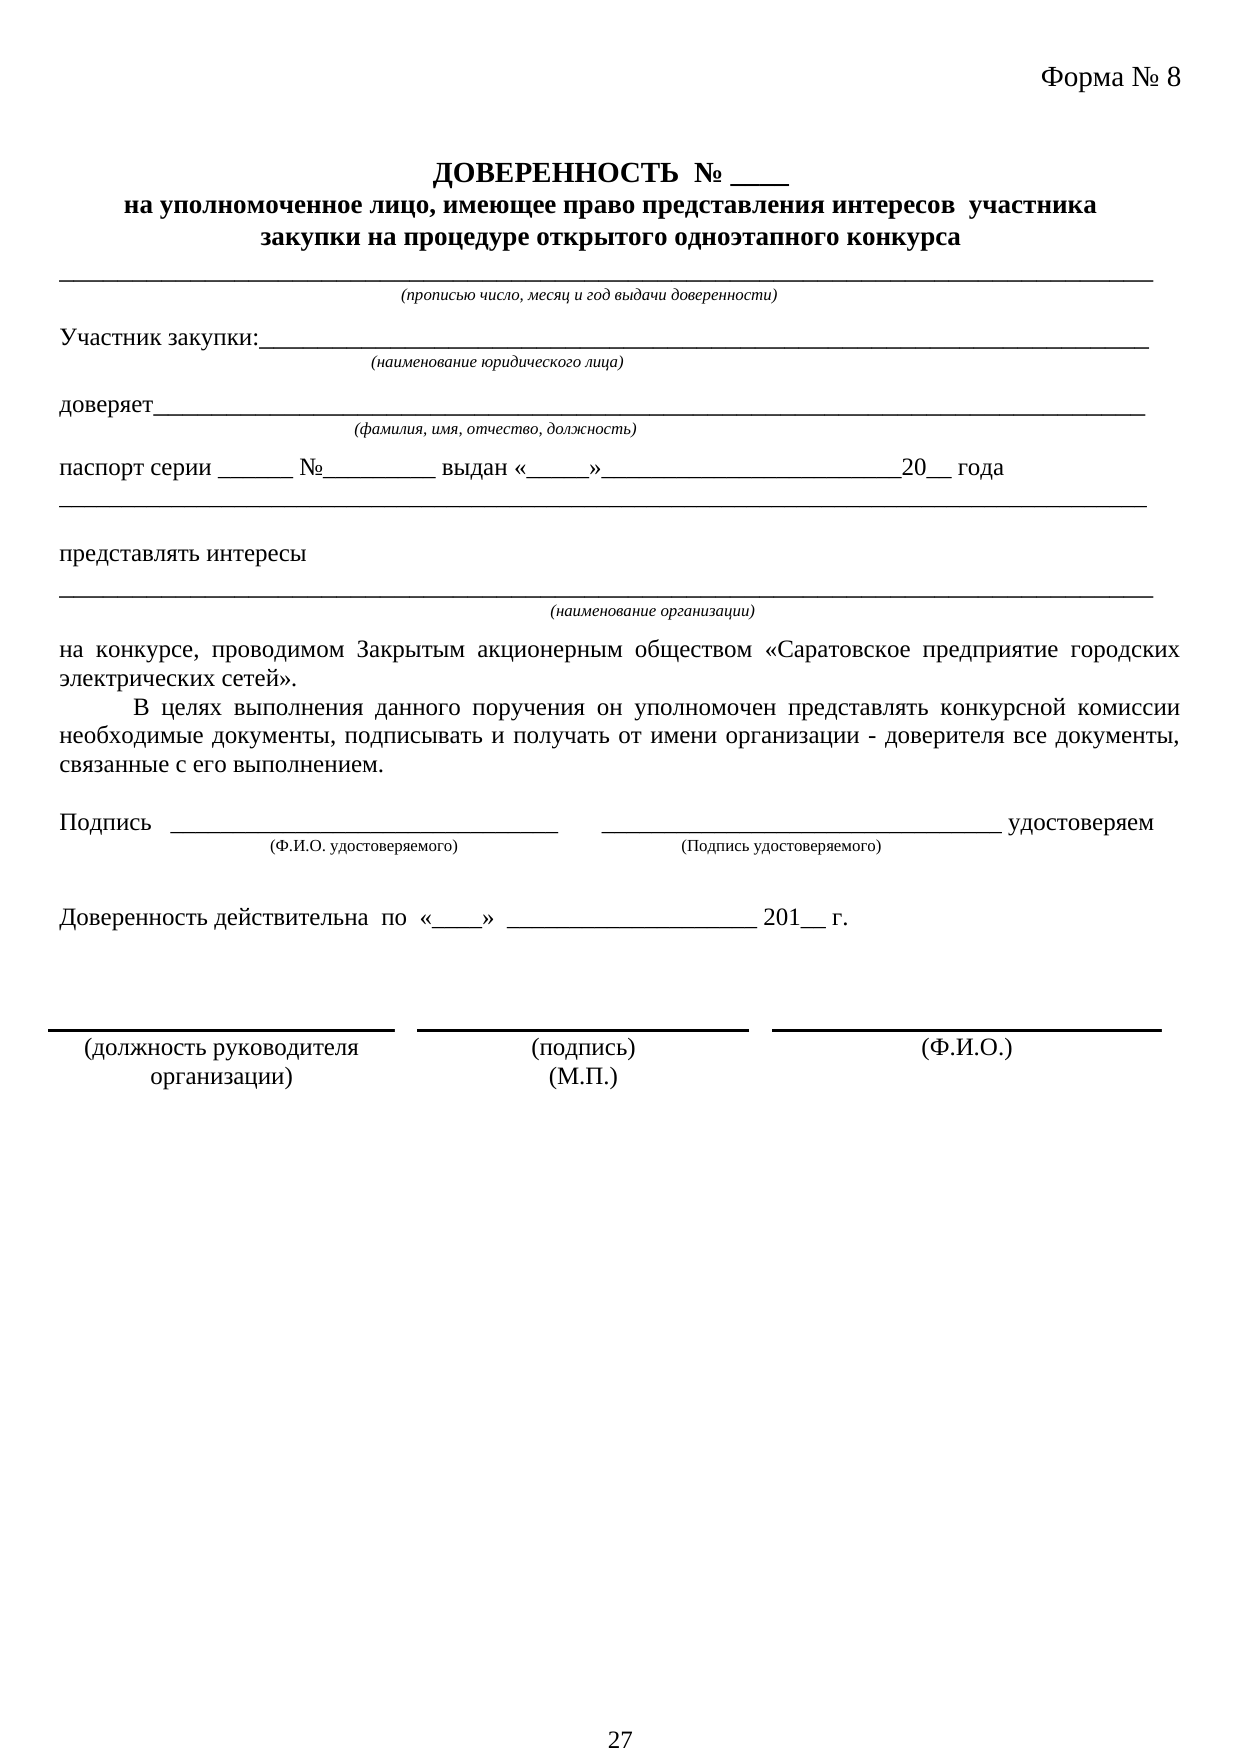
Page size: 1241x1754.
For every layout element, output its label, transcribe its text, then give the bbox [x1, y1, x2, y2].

text (прописью число, месяц и год выдачи доверенности) [59, 284, 1181, 318]
table_header (Ф.И.О.) [761, 998, 1173, 1090]
text паспорт серии ______ №_________ выдан «_____»________________________20__ года _______________________________________________________________________________________ [59, 452, 1181, 509]
table_header (должность руководителя организации) [37, 998, 406, 1090]
text на уполномоченное лицо, имеющее право представления интересов участника закупки на процедуре открытого одноэтапного конкурса [97, 188, 1125, 251]
text представлять интересы ___________________________________________________________________________ [59, 538, 1181, 601]
text Участник закупки:_____________________________________________________________ [59, 318, 1181, 351]
text В целях выполнения данного поручения он уполномочен представлять конкурсной комиссии необходимые документы, подписывать и получать от имени организации - доверителя все документы, связанные с его выполнением. [59, 692, 1181, 778]
table_header (подпись) (М.П.) [406, 998, 761, 1090]
text (наименование юридического лица) [354, 351, 1181, 385]
text (наименование организации) [428, 601, 1181, 634]
text Подпись _______________________________ ________________________________ удостоверяем [59, 807, 1181, 835]
text на конкурсе, проводимом Закрытым акционерным обществом «Саратовское предприятие городских электрических сетей». [59, 634, 1181, 692]
text ДОВЕРЕННОСТЬ № ____ [97, 155, 1125, 188]
text Доверенность действительна по «____» ____________________ 201__ г. [59, 902, 1181, 931]
text (фамилия, имя, отчество, должность) [354, 418, 1181, 452]
text ___________________________________________________________________________ [59, 251, 1181, 284]
text (Ф.И.О. удостоверяемого) (Подпись удостоверяемого) [59, 835, 1181, 869]
text доверяет____________________________________________________________________ [59, 385, 1181, 418]
text Форма № 8 [59, 59, 1181, 93]
